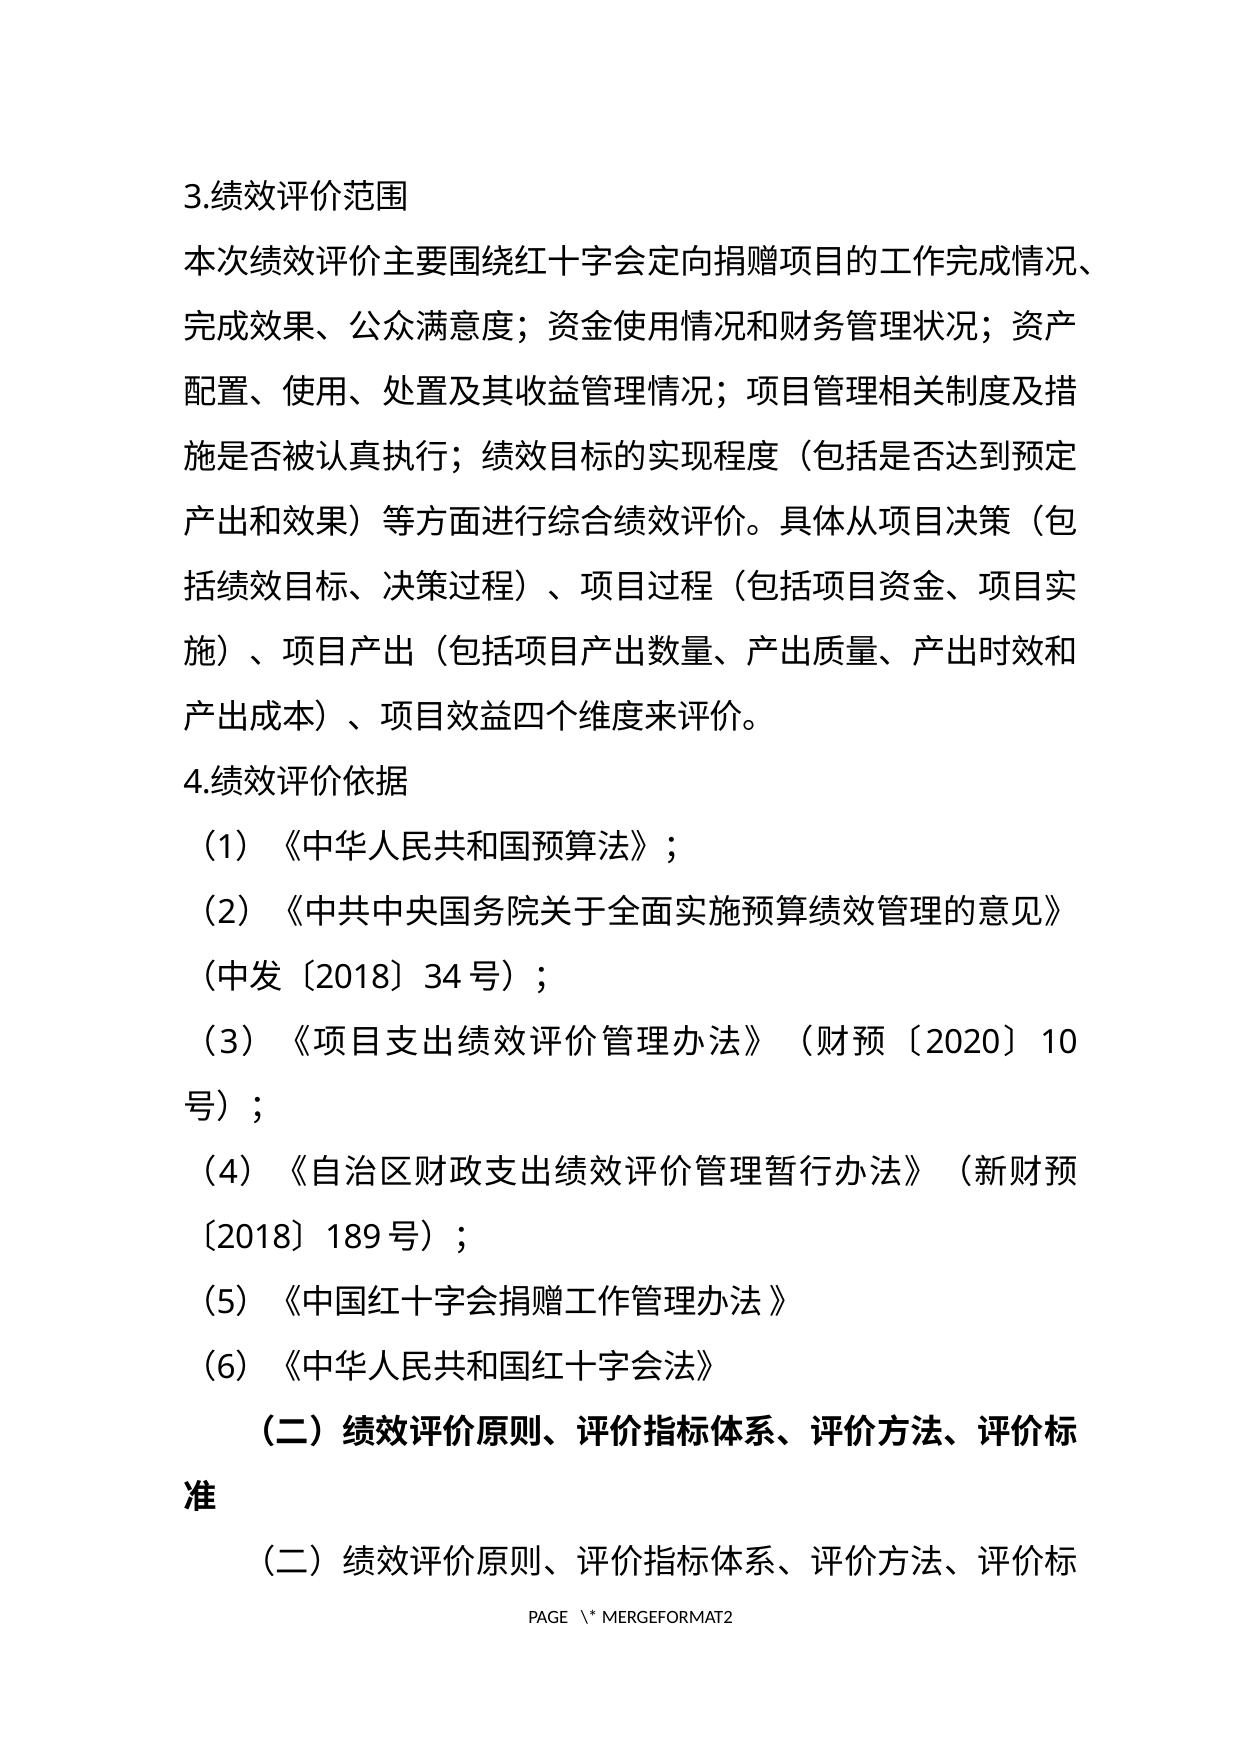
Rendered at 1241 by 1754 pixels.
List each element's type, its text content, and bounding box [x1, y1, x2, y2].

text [183, 162, 1078, 1397]
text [183, 1527, 1078, 1592]
text （二）绩效评价原则、评价指标体系、评价方法、评价标准 [183, 1397, 1078, 1527]
